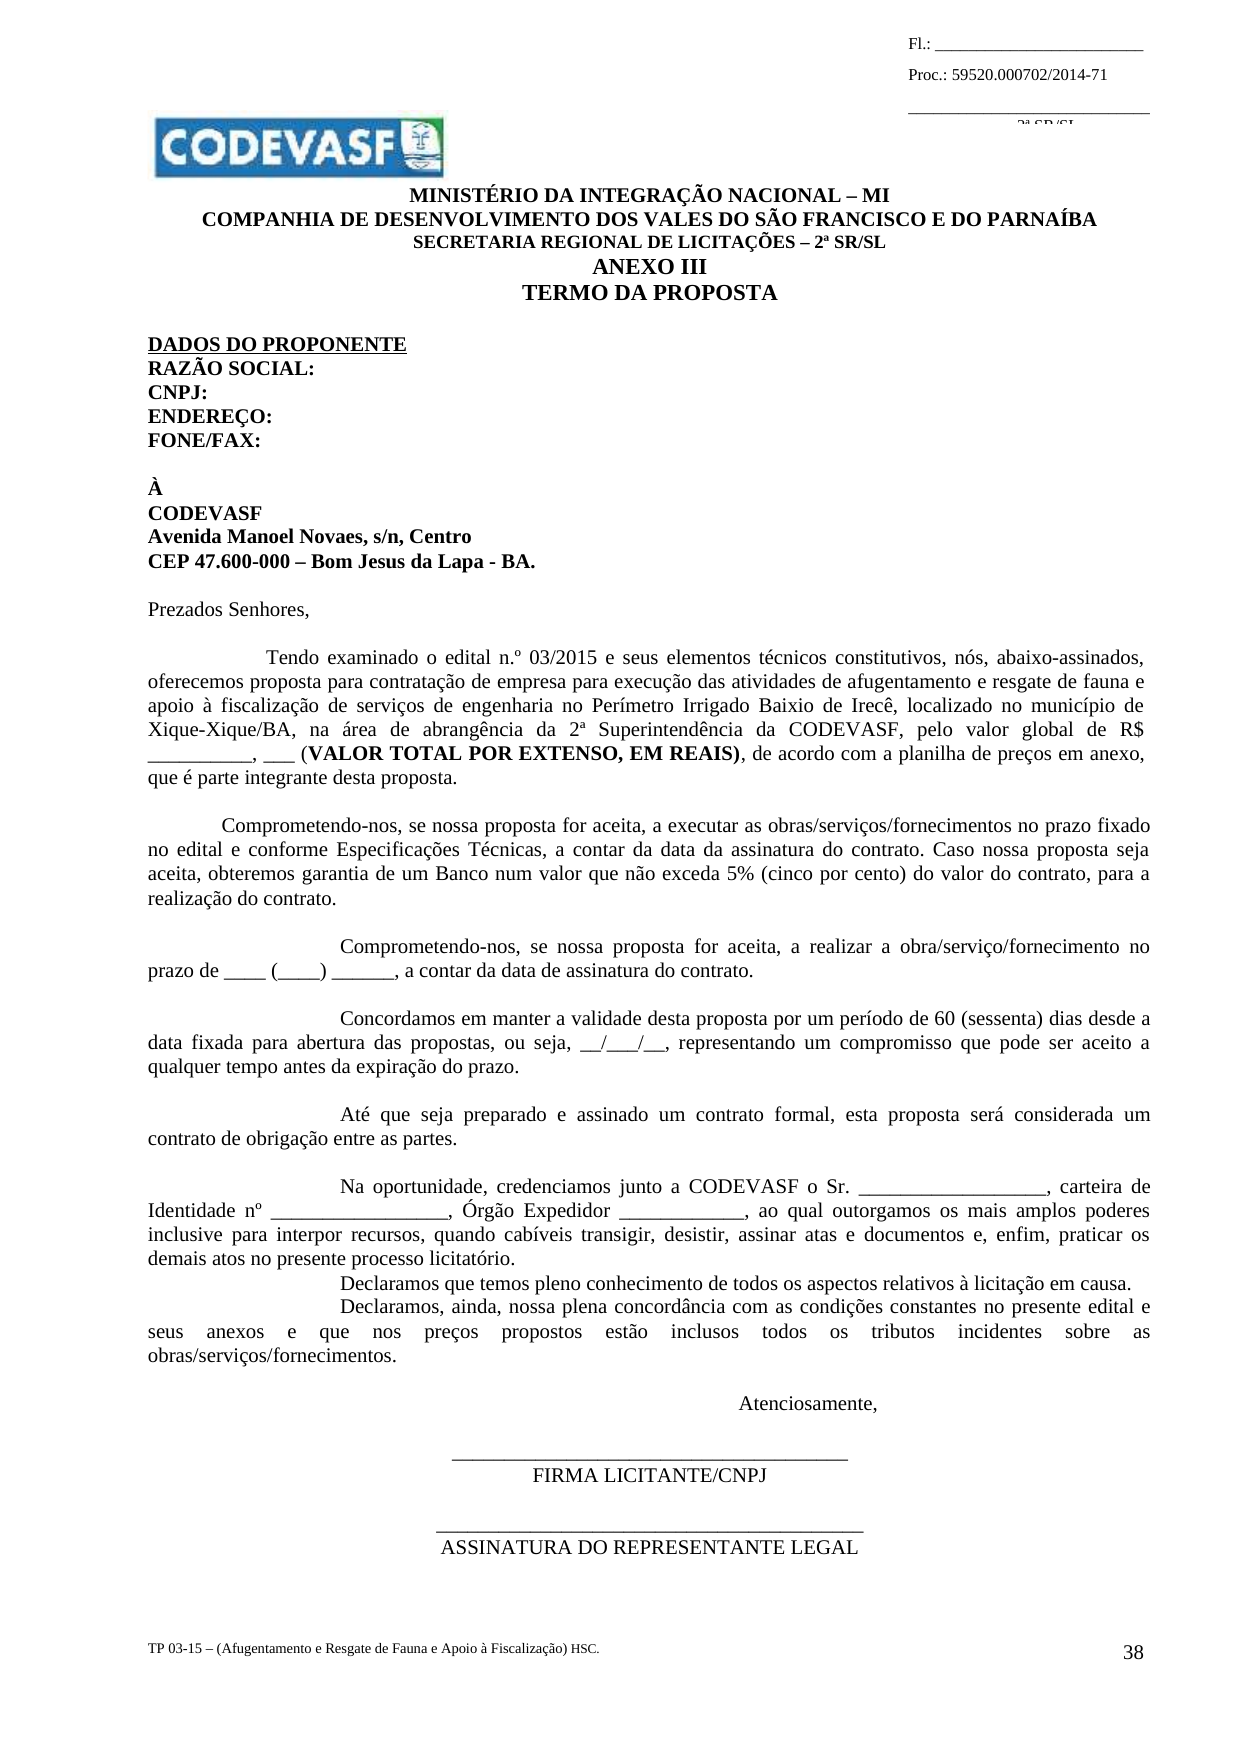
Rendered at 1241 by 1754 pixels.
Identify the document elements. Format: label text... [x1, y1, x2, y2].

text ANEXO III [148, 253, 1152, 279]
text FONE/FAX: [148, 428, 1152, 452]
text CODEVASF [148, 500, 1152, 524]
text Concordamos em manter a validade desta proposta por um período de 60 (sessenta) dias desde a data fixada para abertura das propostas, ou seja, __/___/__, representando um compromisso que pode ser aceito a qualquer tempo antes da expiração do prazo. [148, 1006, 1152, 1078]
text TERMO DA PROPOSTA [148, 279, 1152, 306]
subtitle ASSINATURA DO REPRESENTANTE LEGAL [148, 1535, 1152, 1559]
text CEP 47.600-000 – Bom Jesus da Lapa - BA. [148, 548, 1152, 573]
text Na oportunidade, credenciamos junto a CODEVASF o Sr. __________________, carteira de Identidade nº _________________, Órgão Expedidor ____________, ao qual outorgamos os mais amplos poderes inclusive para interpor recursos, quando cabíveis transigir, desistir, assinar atas e documentos e, enfim, praticar os demais atos no presente processo licitatório. [148, 1174, 1152, 1270]
text ______________________________________ [148, 1439, 1152, 1463]
text DADOS DO PROPONENTE [148, 332, 1152, 356]
text FIRMA LICITANTE/CNPJ [148, 1463, 1152, 1487]
text Comprometendo-nos, se nossa proposta for aceita, a realizar a obra/serviço/fornecimento no prazo de ____ (____) ______, a contar da data de assinatura do contrato. [148, 933, 1152, 982]
text Avenida Manoel Novaes, s/n, Centro [148, 524, 1152, 548]
text Até que seja preparado e assinado um contrato formal, esta proposta será considerada um contrato de obrigação entre as partes. [148, 1102, 1152, 1150]
text CNPJ: [148, 380, 1152, 404]
text Atenciosamente, [148, 1391, 1152, 1415]
text Declaramos, ainda, nossa plena concordância com as condições constantes no presente edital e seus anexos e que nos preços propostos estão inclusos todos os tributos incidentes sobre as obras/serviços/fornecimentos. [148, 1294, 1152, 1367]
text RAZÃO SOCIAL: [148, 356, 1152, 380]
text ENDEREÇO: [148, 404, 1152, 428]
text À [148, 476, 1152, 500]
text Tendo examinado o edital n.º 03/2015 e seus elementos técnicos constitutivos, nós, abaixo-assinados, oferecemos proposta para contratação de empresa para execução das atividades de afugentamento e resgate de fauna e apoio à fiscalização de serviços de engenharia no Perímetro Irrigado Baixio de Irecê, localizado no município de Xique-Xique/BA, na área de abrangência da 2ª Superintendência da CODEVASF, pelo valor global de R$ __________, ___ (VALOR TOTAL POR EXTENSO, EM REAIS), de acordo com a planilha de preços em anexo, que é parte integrante desta proposta. [148, 645, 1146, 789]
text Prezados Senhores, [148, 597, 1152, 621]
picture [147, 110, 449, 184]
text Comprometendo-nos, se nossa proposta for aceita, a executar as obras/serviços/fornecimentos no prazo fixado no edital e conforme Especificações Técnicas, a contar da data da assinatura do contrato. Caso nossa proposta seja aceita, obteremos garantia de um Banco num valor que não exceda 5% (cinco por cento) do valor do contrato, para a realização do contrato. [148, 813, 1152, 909]
text _________________________________________ [148, 1511, 1152, 1535]
text Declaramos que temos pleno conhecimento de todos os aspectos relativos à licitação em causa. [148, 1270, 1152, 1294]
